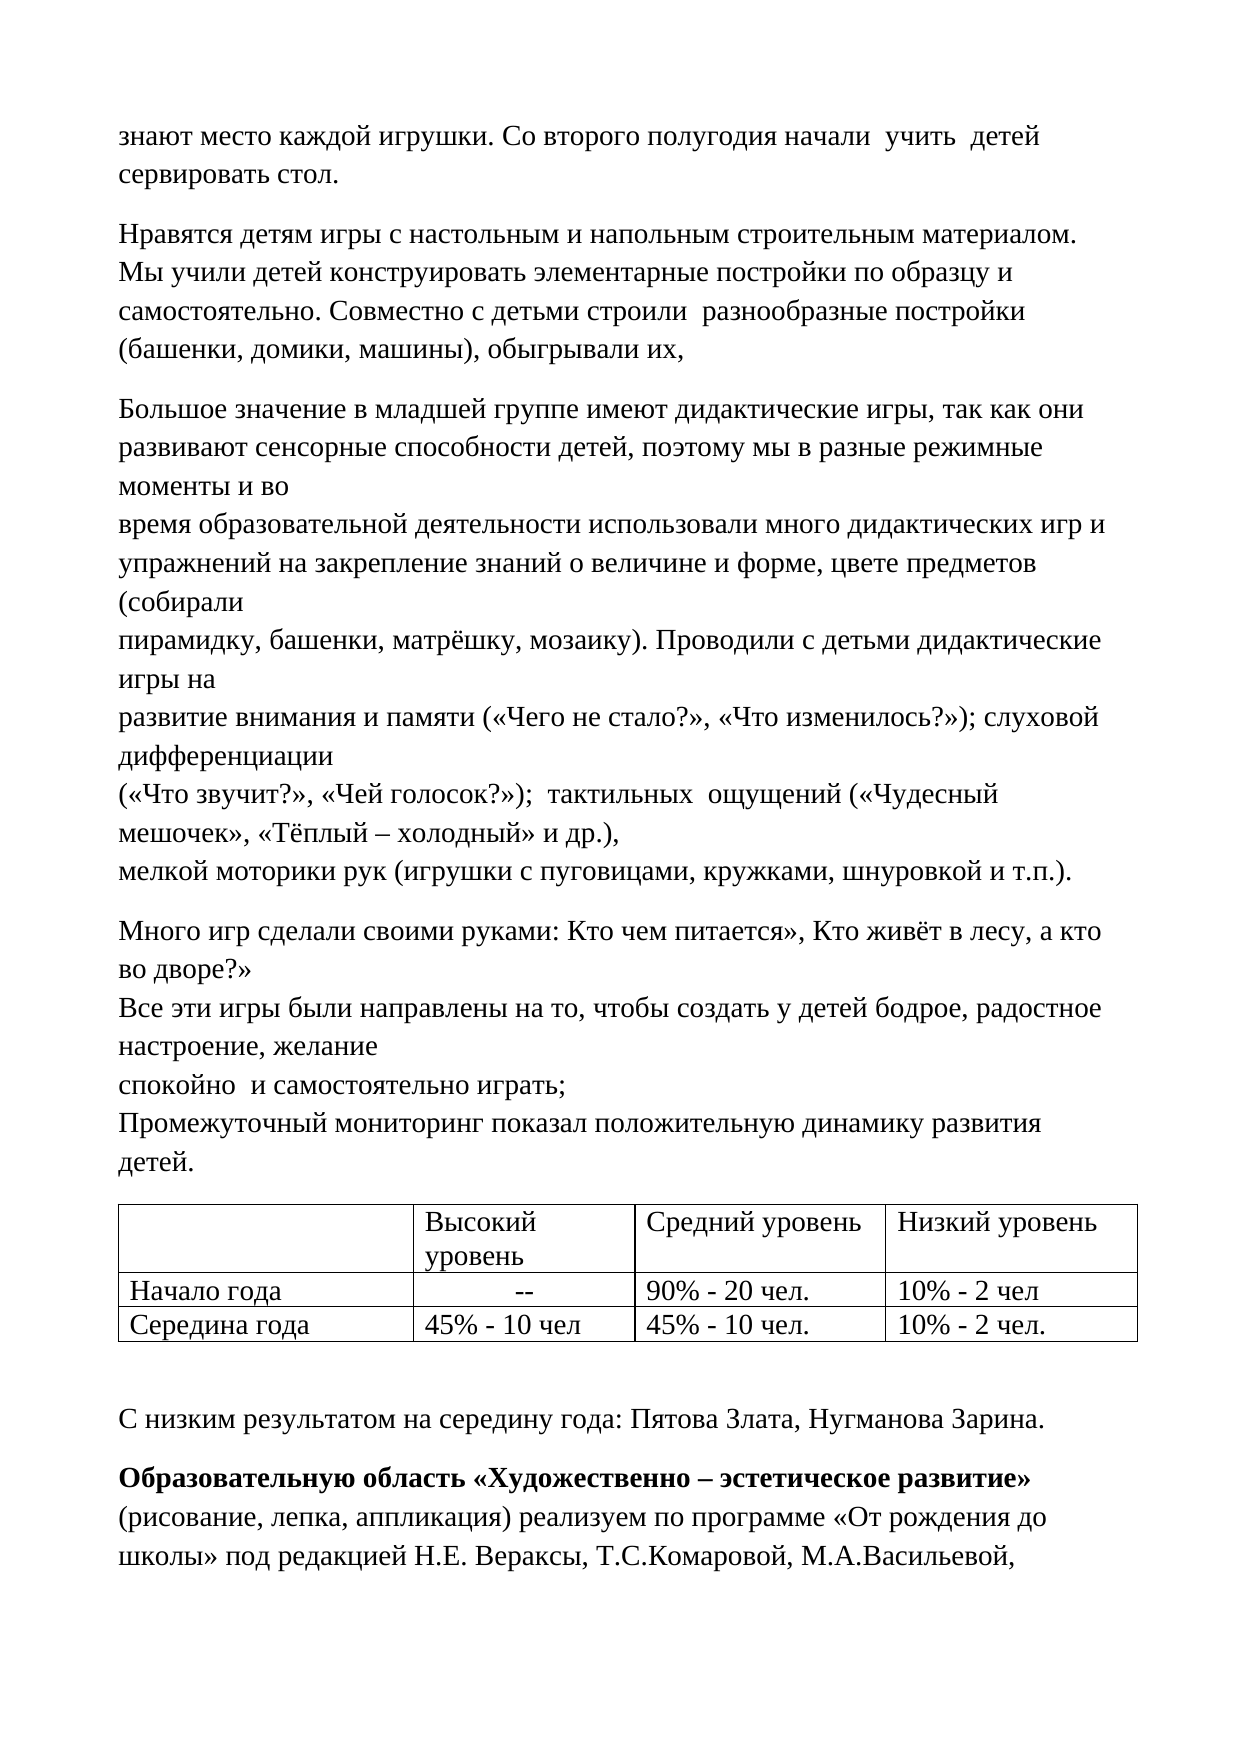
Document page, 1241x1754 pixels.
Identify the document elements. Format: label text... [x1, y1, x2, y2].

text Много игр сделали своими руками: Кто чем питается», Кто живёт в лесу, а кто во дворе?» Все эти игры были направлены на то, чтобы создать у детей бодрое, радостное настроение, желание спокойно и самостоятельно играть; Промежуточный мониторинг показал положительную динамику развития детей. [118, 913, 1122, 1178]
table_cell Начало года [119, 1273, 413, 1306]
text Большое значение в младшей группе имеют дидактические игры, так как они развивают сенсорные способности детей, поэтому мы в разные режимные моменты и во время образовательной деятельности использовали много дидактических игр и упражнений на закрепление знаний о величине и форме, цвете предметов (собирали пирамидку, башенки, матрёшку, мозаику). Проводили с детьми дидактические игры на развитие внимания и памяти («Чего не стало?», «Что изменилось?»); слуховой дифференциации («Что звучит?», «Чей голосок?»); тактильных ощущений («Чудесный мешочек», «Тёплый – холодный» и др.), мелкой моторики рук (игрушки с пуговицами, кружками, шнуровкой и т.п.). [118, 391, 1122, 887]
table_cell -- [414, 1273, 634, 1306]
table_header Низкий уровень [886, 1205, 1137, 1272]
table_cell 10% - 2 чел. [886, 1307, 1137, 1341]
table_header [119, 1205, 413, 1272]
table_header Высокий уровень [414, 1205, 634, 1272]
text С низким результатом на середину года: Пятова Злата, Нугманова Зарина. [118, 1401, 1122, 1435]
table_cell 45% - 10 чел. [636, 1307, 885, 1341]
table_cell 10% - 2 чел [886, 1273, 1137, 1306]
text Нравятся детям игры с настольным и напольным строительным материалом. Мы учили детей конструировать элементарные постройки по образцу и самостоятельно. Совместно с детьми строили разнообразные постройки (башенки, домики, машины), обыгрывали их, [118, 216, 1122, 365]
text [118, 118, 1122, 190]
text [118, 1461, 1122, 1571]
table_cell 45% - 10 чел [414, 1307, 634, 1341]
table_header Средний уровень [636, 1205, 885, 1272]
table_cell 90% - 20 чел. [636, 1273, 885, 1306]
table_cell Середина года [119, 1307, 413, 1341]
